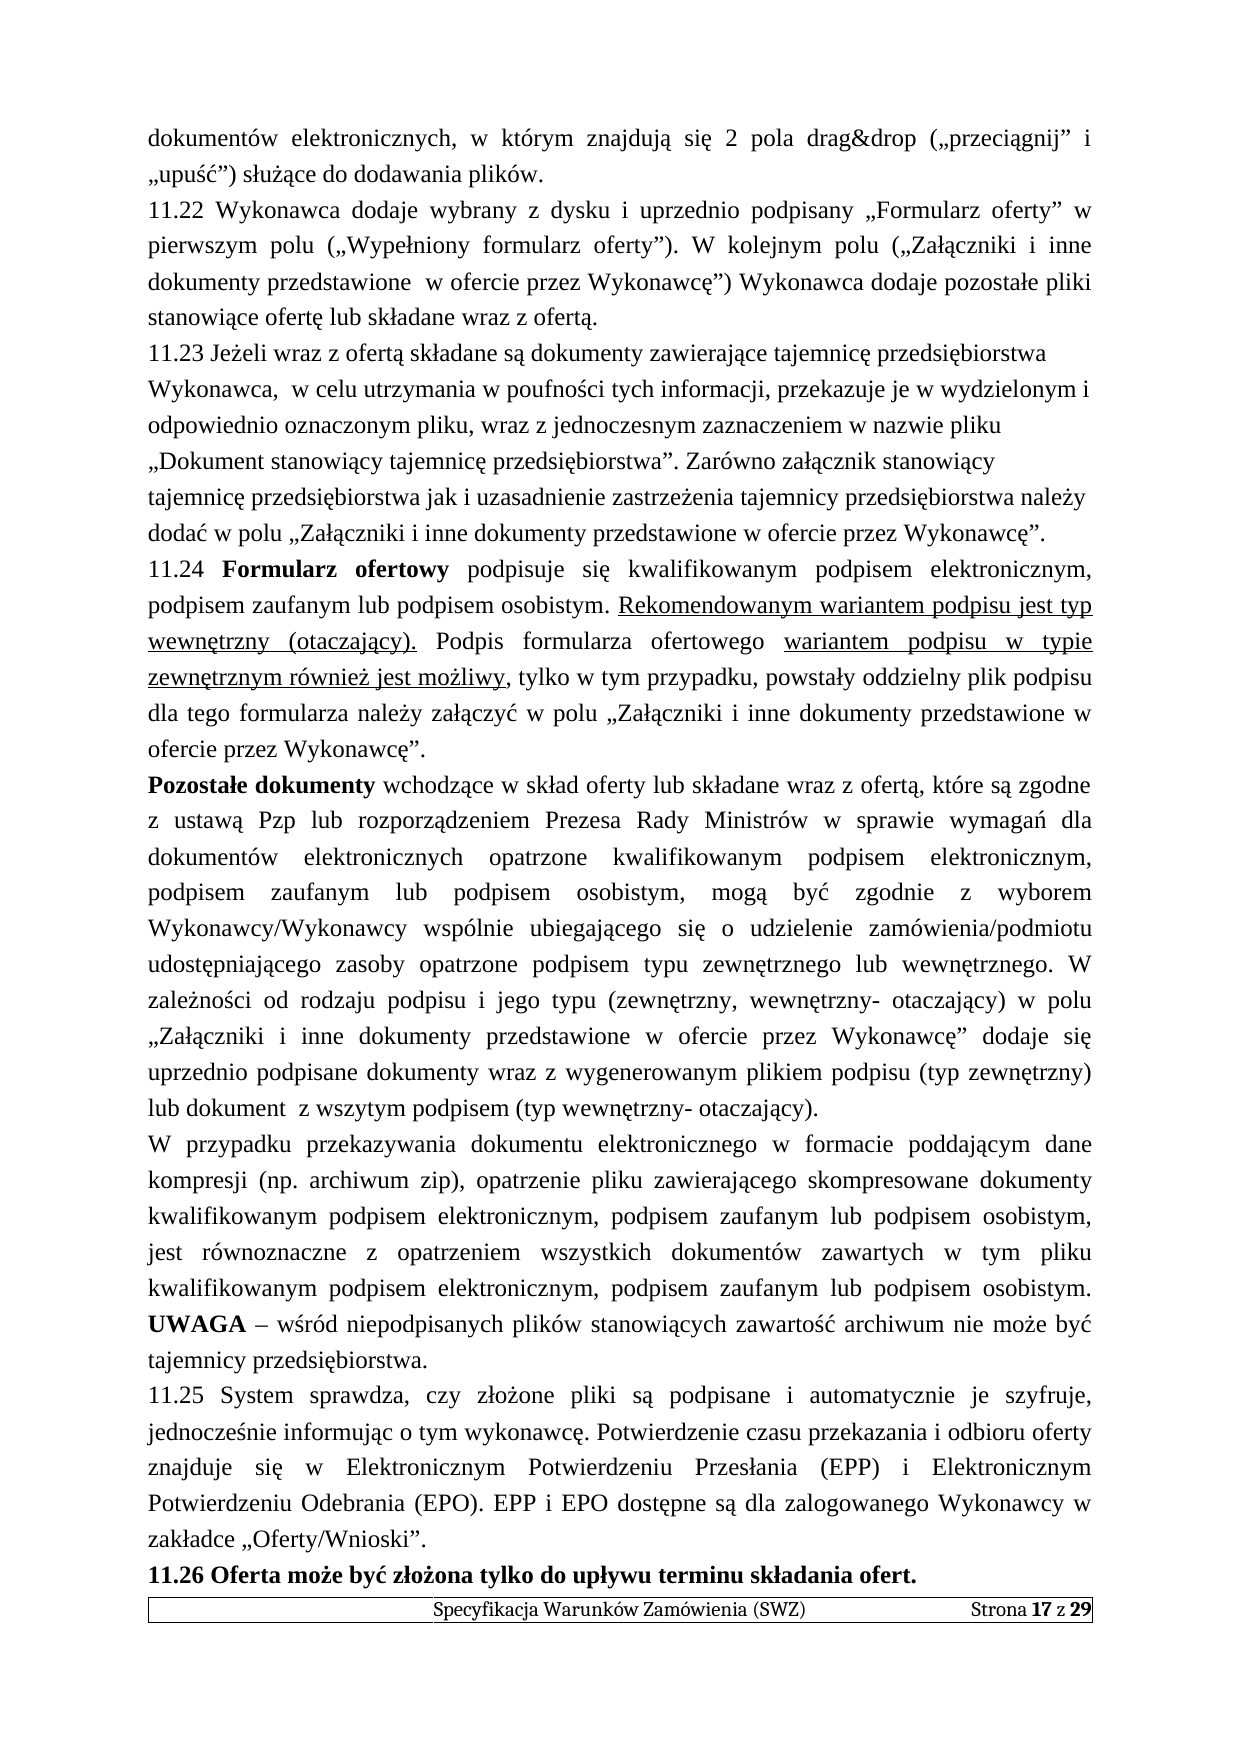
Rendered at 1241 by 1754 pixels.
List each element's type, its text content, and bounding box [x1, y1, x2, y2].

text W przypadku przekazywania dokumentu elektronicznego w formacie poddającym dane kompresji (np. archiwum zip), opatrzenie pliku zawierającego skompresowane dokumenty kwalifikowanym podpisem elektronicznym, podpisem zaufanym lub podpisem osobistym, jest równoznaczne z opatrzeniem wszystkich dokumentów zawartych w tym pliku kwalifikowanym podpisem elektronicznym, podpisem zaufanym lub podpisem osobistym. UWAGA – wśród niepodpisanych plików stanowiących zawartość archiwum nie może być tajemnicy przedsiębiorstwa. [148, 1129, 1093, 1373]
text Pozostałe dokumenty wchodzące w skład oferty lub składane wraz z ofertą, które są zgodne z ustawą Pzp lub rozporządzeniem Prezesa Rady Ministrów w sprawie wymagań dla dokumentów elektronicznych opatrzone kwalifikowanym podpisem elektronicznym, podpisem zaufanym lub podpisem osobistym, mogą być zgodnie z wyborem Wykonawcy/Wykonawcy wspólnie ubiegającego się o udzielenie zamówienia/podmiotu udostępniającego zasoby opatrzone podpisem typu zewnętrznego lub wewnętrznego. W zależności od rodzaju podpisu i jego typu (zewnętrzny, wewnętrzny- otaczający) w polu „Załączniki i inne dokumenty przedstawione w ofercie przez Wykonawcę” dodaje się uprzednio podpisane dokumenty wraz z wygenerowanym plikiem podpisu (typ zewnętrzny) lub dokument z wszytym podpisem (typ wewnętrzny- otaczający). [148, 770, 1093, 1122]
text 11.23 Jeżeli wraz z ofertą składane są dokumenty zawierające tajemnicę przedsiębiorstwa Wykonawca, w celu utrzymania w poufności tych informacji, przekazuje je w wydzielonym i odpowiednio oznaczonym pliku, wraz z jednoczesnym zaznaczeniem w nazwie pliku „Dokument stanowiący tajemnicę przedsiębiorstwa”. Zarówno załącznik stanowiący tajemnicę przedsiębiorstwa jak i uzasadnienie zastrzeżenia tajemnicy przedsiębiorstwa należy dodać w polu „Załączniki i inne dokumenty przedstawione w ofercie przez Wykonawcę”. [148, 338, 1093, 547]
text 11.25 System sprawdza, czy złożone pliki są podpisane i automatycznie je szyfruje, jednocześnie informując o tym wykonawcę. Potwierdzenie czasu przekazania i odbioru oferty znajduje się w Elektronicznym Potwierdzeniu Przesłania (EPP) i Elektronicznym Potwierdzeniu Odebrania (EPO). EPP i EPO dostępne są dla zalogowanego Wykonawcy w zakładce „Oferty/Wnioski”. [148, 1381, 1093, 1553]
text 11.22 Wykonawca dodaje wybrany z dysku i uprzednio podpisany „Formularz oferty” w pierwszym polu („Wypełniony formularz oferty”). W kolejnym polu („Załączniki i inne dokumenty przedstawione w ofercie przez Wykonawcę”) Wykonawca dodaje pozostałe pliki stanowiące ofertę lub składane wraz z ofertą. [148, 195, 1093, 331]
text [148, 123, 1093, 187]
text 11.24 Formularz ofertowy podpisuje się kwalifikowanym podpisem elektronicznym, podpisem zaufanym lub podpisem osobistym. Rekomendowanym wariantem podpisu jest typ wewnętrzny (otaczający). Podpis formularza ofertowego wariantem podpisu w typie zewnętrznym również jest możliwy, tylko w tym przypadku, powstały oddzielny plik podpisu dla tego formularza należy załączyć w polu „Załączniki i inne dokumenty przedstawione w ofercie przez Wykonawcę”. [148, 554, 1093, 762]
text 11.26 Oferta może być złożona tylko do upływu terminu składania ofert. [148, 1560, 1093, 1589]
